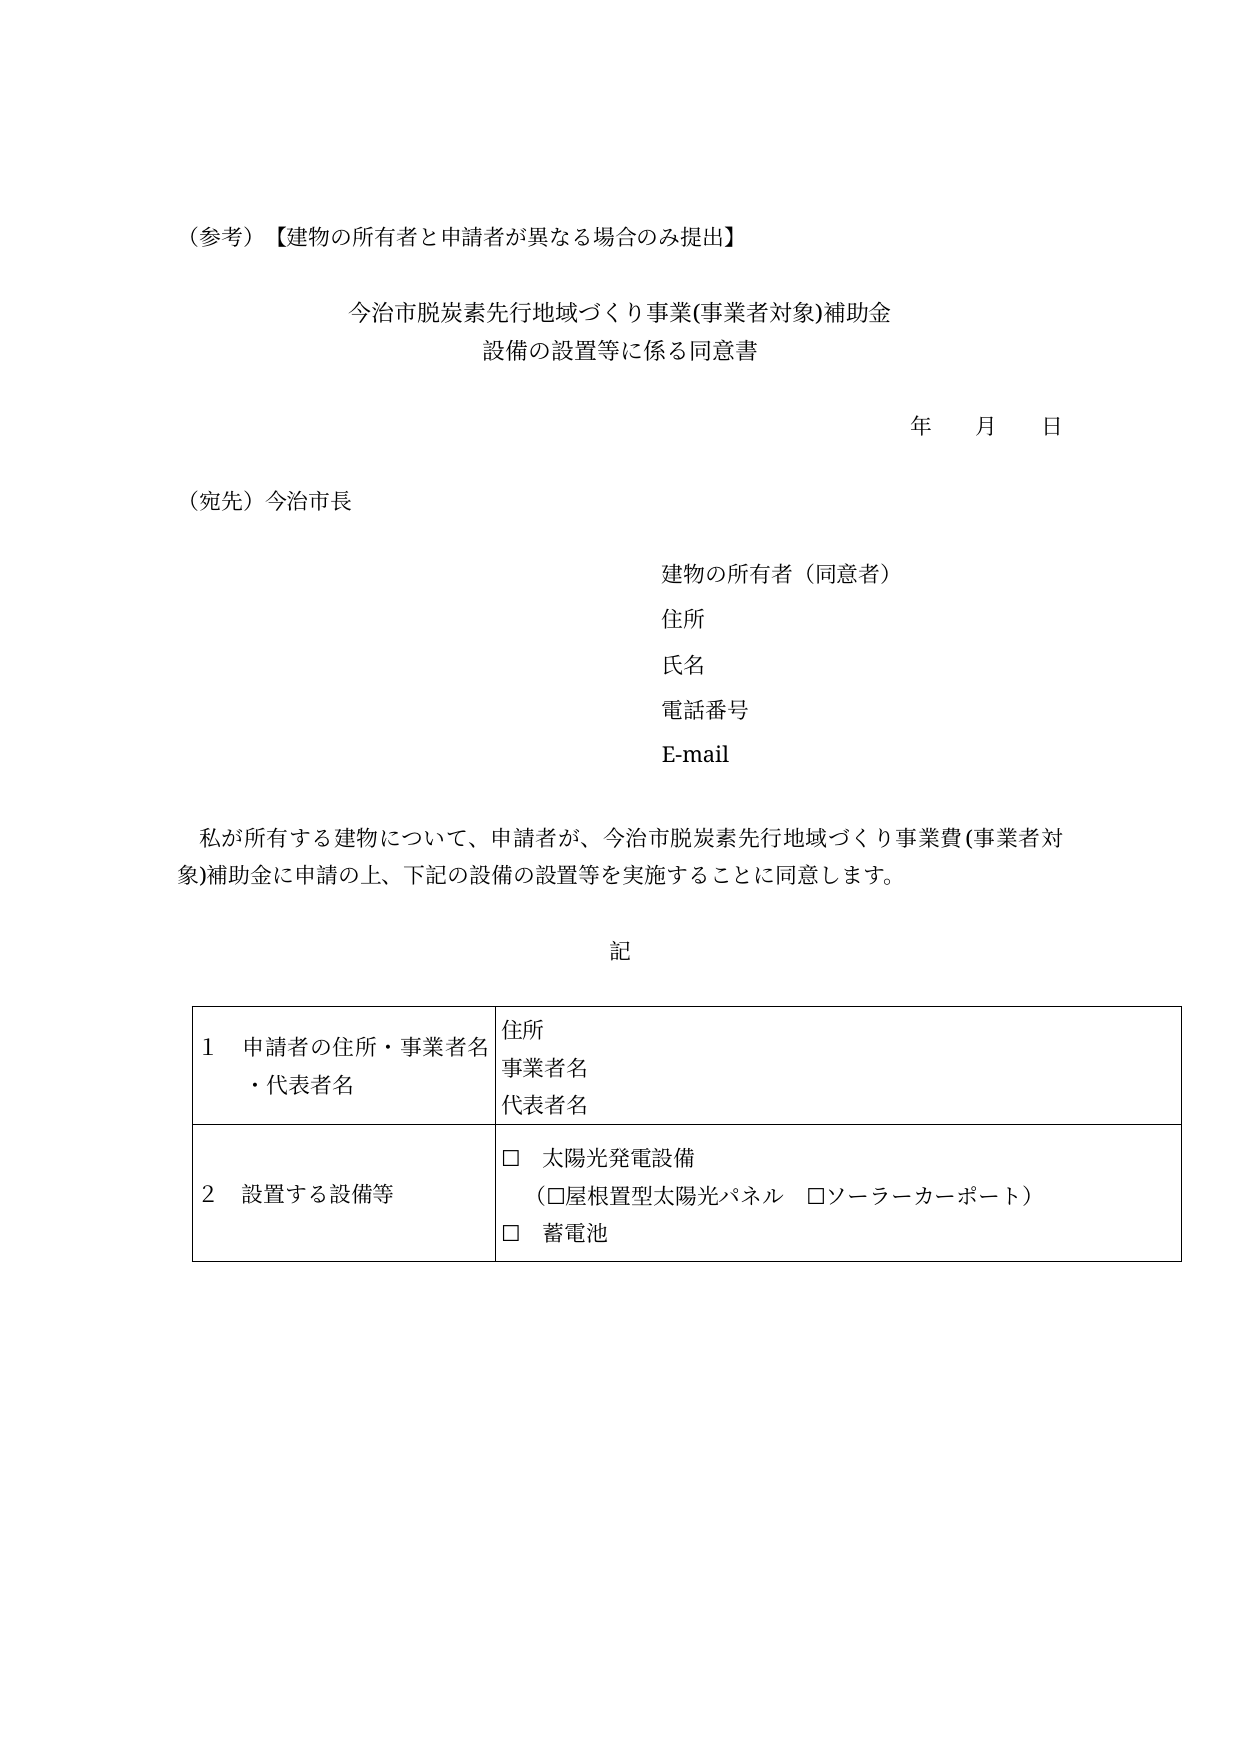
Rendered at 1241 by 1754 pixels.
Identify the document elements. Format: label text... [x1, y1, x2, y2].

text E-mail [177, 736, 1063, 773]
text （参考）【建物の所有者と申請者が異なる場合のみ提出】 [177, 217, 1063, 254]
text 建物の所有者（同意者） [177, 554, 1063, 592]
text 今治市脱炭素先行地域づくり事業(事業者対象)補助金 [177, 292, 1063, 329]
table_cell ☐ 太陽光発電設備 （☐屋根置型太陽光パネル ☐ソーラーカーポート） ☐ 蓄電池 [496, 1125, 1181, 1261]
table_header １ 申請者の住所・事業者名・代表者名 [193, 1007, 495, 1124]
text 年 月 日 [177, 404, 1063, 442]
text 私が所有する建物について、申請者が、今治市脱炭素先行地域づくり事業費(事業者対象)補助金に申請の上、下記の設備の設置等を実施することに同意します。 [177, 818, 1063, 893]
text 住所 [177, 599, 1063, 637]
text 氏名 [177, 645, 1063, 682]
table_cell ２ 設置する設備等 [193, 1125, 495, 1261]
table_header 住所 事業者名 代表者名 [496, 1007, 1181, 1124]
text 電話番号 [177, 690, 1063, 728]
text （宛先）今治市長 [177, 479, 1063, 517]
subtitle 記 [177, 931, 1063, 968]
text 設備の設置等に係る同意書 [177, 329, 1063, 367]
